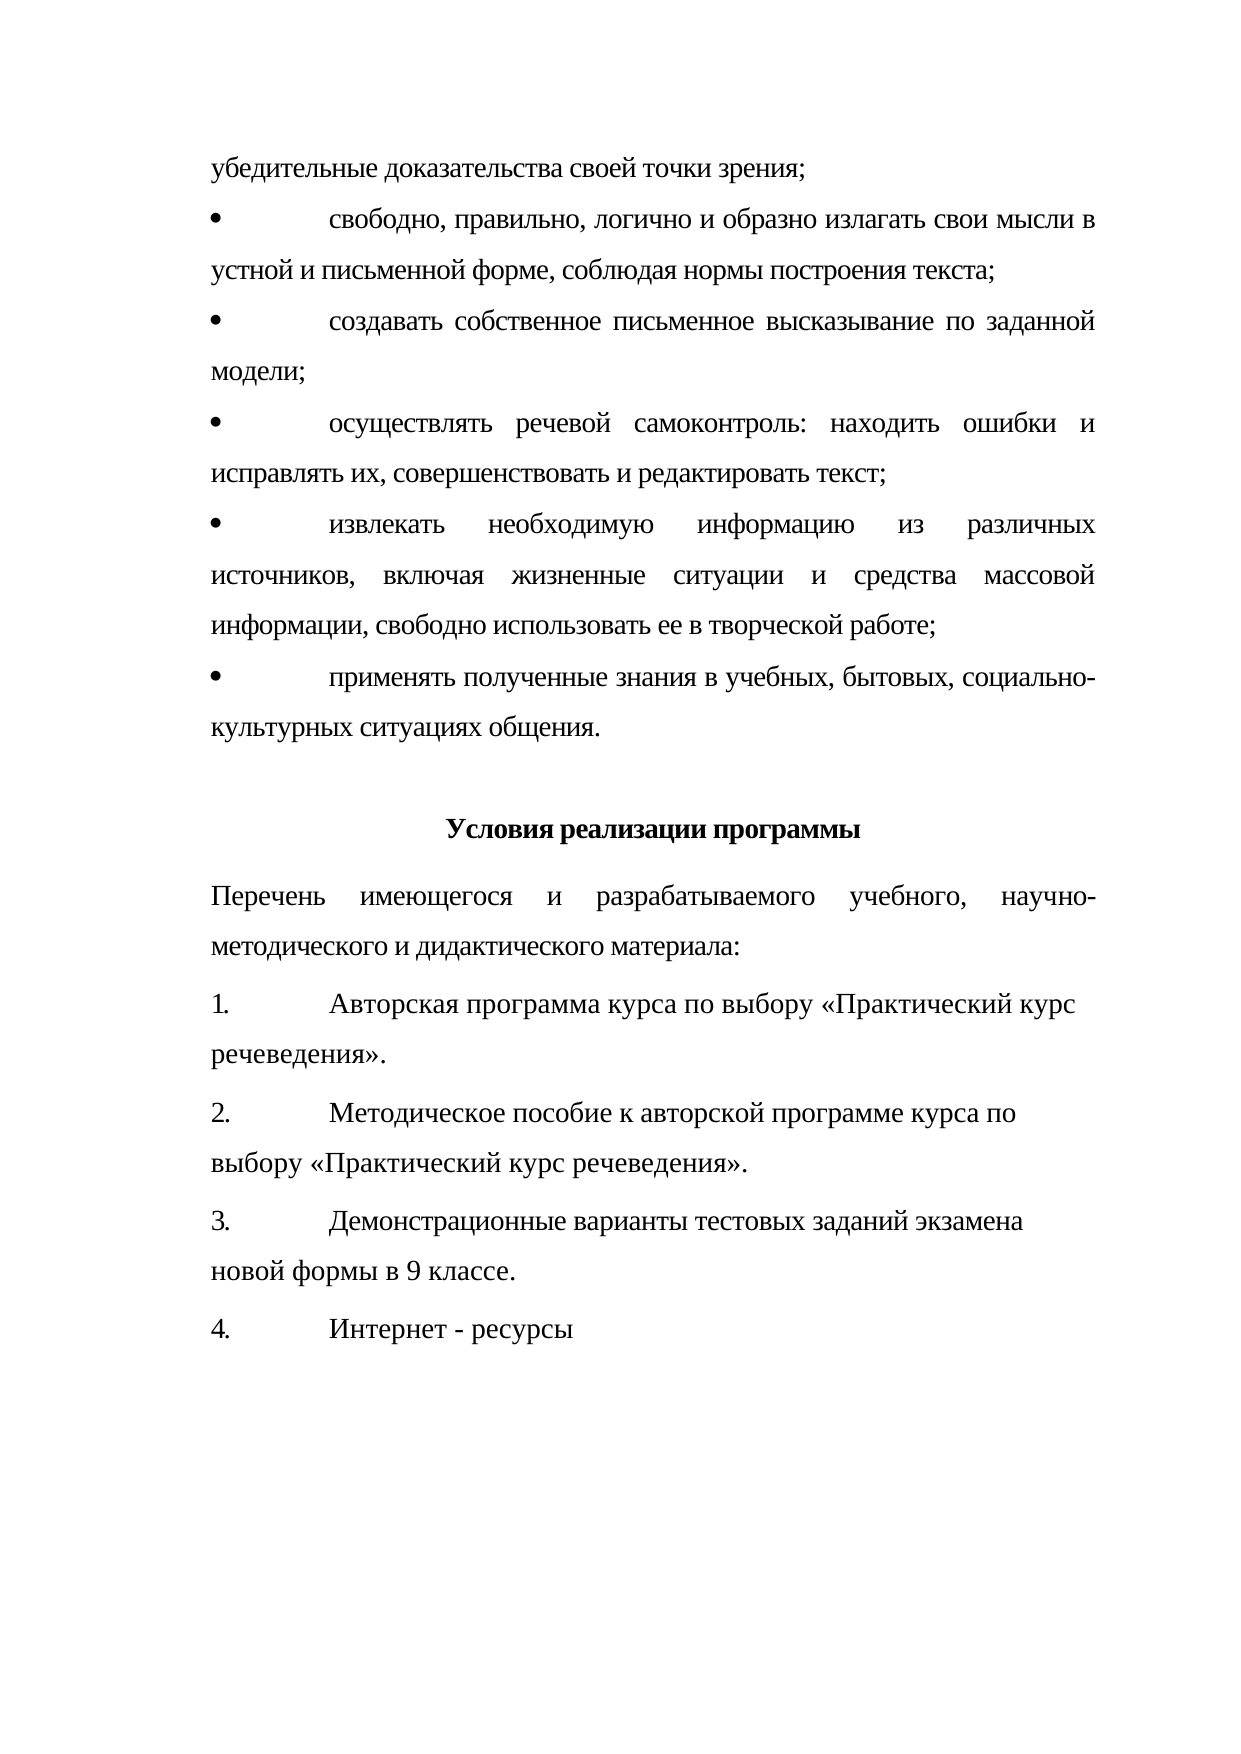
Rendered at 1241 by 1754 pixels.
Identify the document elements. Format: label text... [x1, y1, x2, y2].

list применять полученные знания в учебных, бытовых, социально-культурных ситуациях общения. [211, 659, 1096, 743]
text Условия реализации программы [211, 811, 1096, 844]
list Авторская программа курса по выбору «Практический курс речеведения». [211, 986, 1111, 1070]
text Перечень имеющегося и разрабатываемого учебного, научно-методического и дидактического материала: [211, 878, 1096, 962]
list создавать собственное письменное высказывание по заданной модели; [211, 303, 1096, 387]
list Интернет - ресурсы [211, 1311, 1096, 1344]
list осуществлять речевой самоконтроль: находить ошибки и исправлять их, совершенствовать и редактировать текст; [211, 405, 1096, 489]
list извлекать необходимую информацию из различных источников, включая жизненные ситуации и средства массовой информации, свободно использовать ее в творческой работе; [211, 507, 1096, 641]
list свободно, правильно, логично и образно излагать свои мысли в устной и письменной форме, соблюдая нормы построения текста; [211, 201, 1096, 285]
list Методическое пособие к авторской программе курса по выбору «Практический курс речеведения». [211, 1095, 1096, 1178]
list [211, 150, 1096, 183]
list Демонстрационные варианты тестовых заданий экзамена новой формы в 9 классе. [211, 1203, 1096, 1287]
